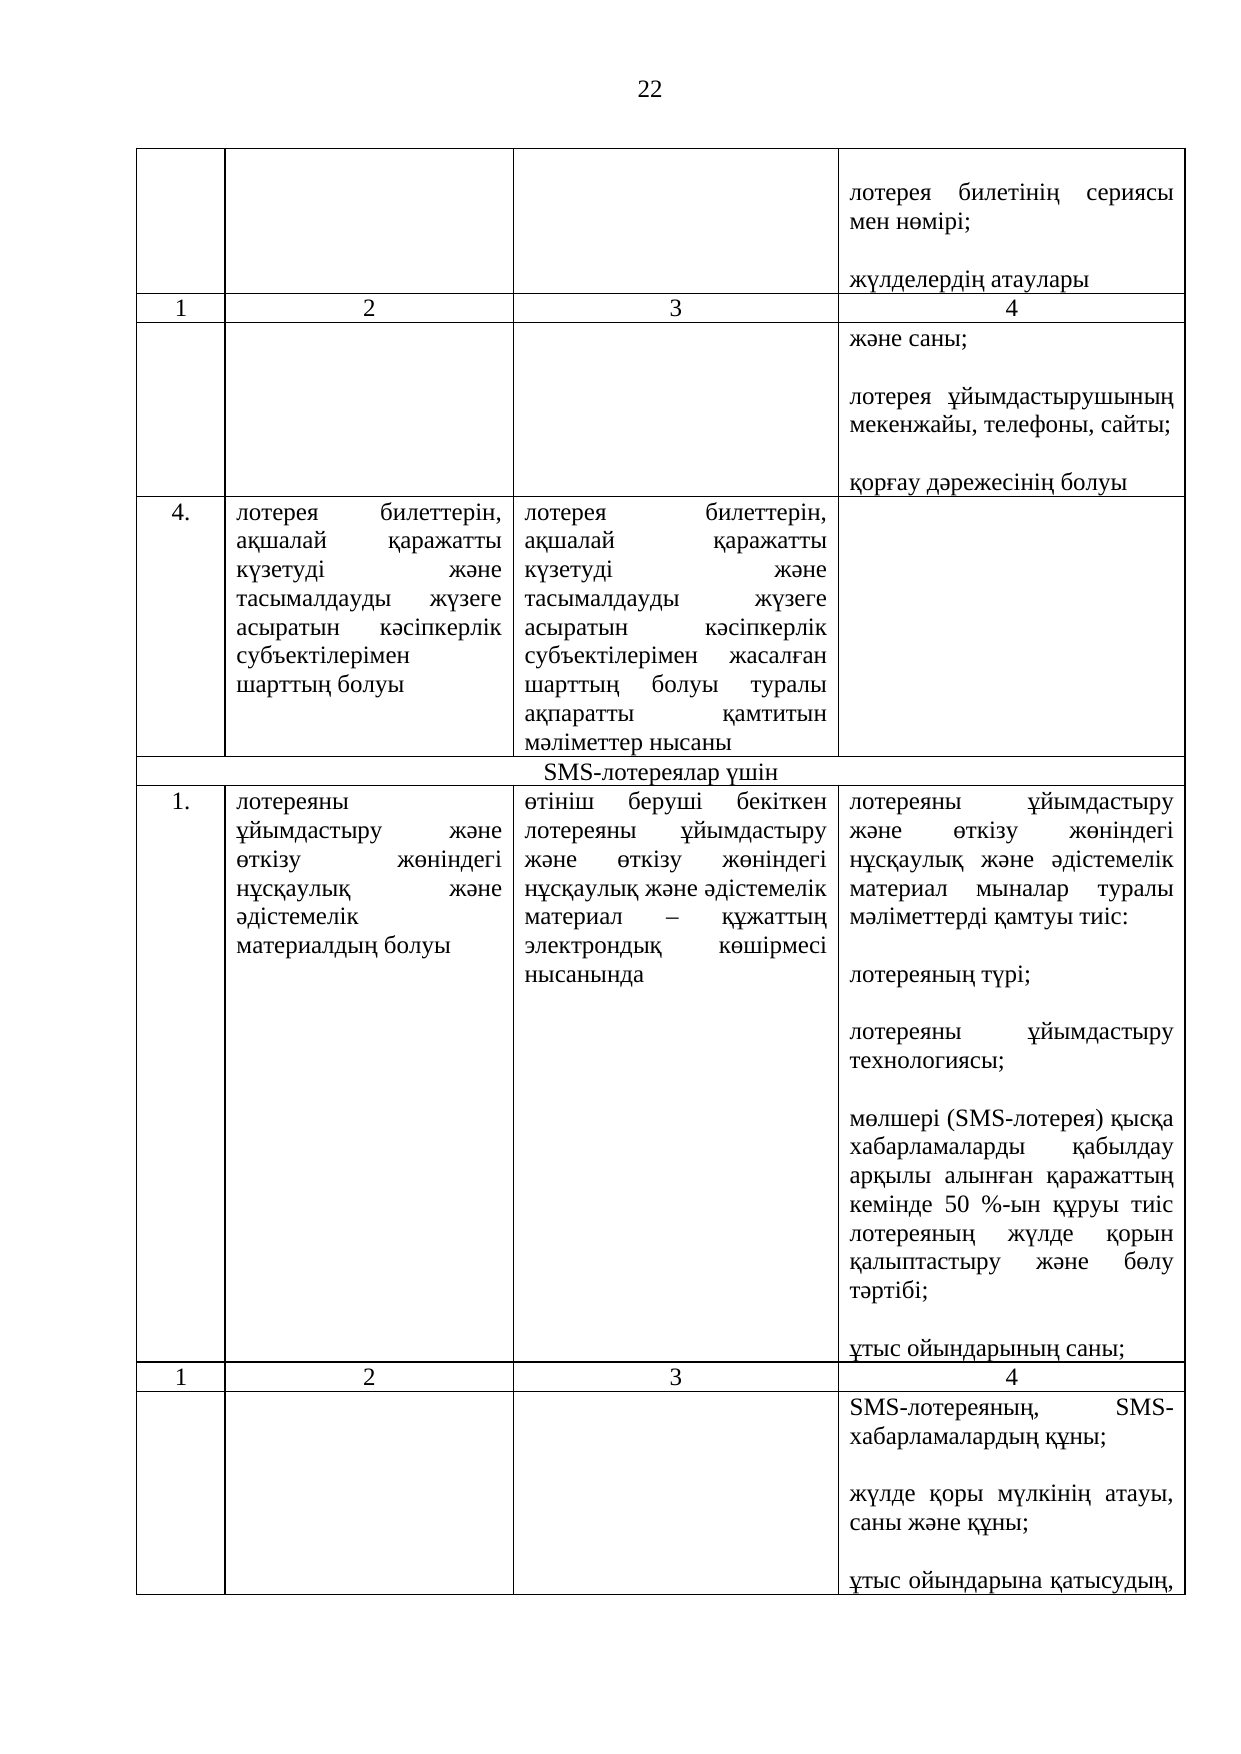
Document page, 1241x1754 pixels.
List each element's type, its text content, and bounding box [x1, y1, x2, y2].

table_cell өтініш беруші бекіткен лотереяны ұйымдастыру және өткізу жөніндегі нұсқаулық және әдістемелік материал – құжаттың электрондық көшірмесі нысанында [514, 786, 838, 1361]
table_cell 1 [137, 1363, 224, 1391]
table_cell [226, 323, 513, 496]
table_cell 6) [137, 149, 224, 292]
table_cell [226, 149, 513, 292]
table_cell [137, 1392, 224, 1593]
table_cell 4 [839, 294, 1184, 322]
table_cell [839, 1392, 1184, 1593]
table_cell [514, 149, 838, 292]
table_cell лотерея билеттерін, ақшалай қаражатты күзетуді және тасымалдауды жүзеге асыратын кәсіпкерлік субъектілерімен жасалған шарттың болуы туралы ақпаратты қамтитын мәліметтер нысаны [514, 497, 838, 756]
table_cell 4 [839, 1363, 1184, 1391]
table_cell 2 [226, 294, 513, 322]
table_cell лотерея билеттерін, ақшалай қаражатты күзетуді және тасымалдауды жүзеге асыратын кәсіпкерлік субъектілерімен шарттың болуы [226, 497, 513, 756]
table_cell және саны; лотерея ұйымдастырушының мекенжайы, телефоны, сайты; қорғау дәрежесінің болуы [839, 323, 1184, 496]
table_cell [514, 323, 838, 496]
table_cell [137, 323, 224, 496]
table_cell 1. [137, 786, 224, 1361]
table_cell 2 [226, 1363, 513, 1391]
table_cell 3 [514, 294, 838, 322]
table_cell лотереяны ұйымдастыру және өткізу жөніндегі нұсқаулық және әдістемелік материалдың болуы [226, 786, 513, 1361]
table_cell [514, 1392, 838, 1593]
table_cell 4. [137, 497, 224, 756]
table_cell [839, 149, 1184, 292]
table_cell SМS-лотереялар үшін [137, 757, 1184, 785]
table_cell 3 [514, 1363, 838, 1391]
table_cell 1 [137, 294, 224, 322]
table_cell [226, 1392, 513, 1593]
table_cell лотереяны ұйымдастыру және өткізу жөніндегі нұсқаулық және әдістемелік материал мыналар туралы мәліметтерді қамтуы тиіс: лотереяның түрі; лотереяны ұйымдастыру технологиясы; мөлшері (SМS-лотерея) қысқа хабарламаларды қабылдау арқылы алынған қаражаттың кемінде 50 %-ын құруы тиіс лотереяның жүлде қорын қалыптастыру және бөлу тәртібі; ұтыс ойындарының саны; [839, 786, 1184, 1361]
table_cell [839, 497, 1184, 756]
